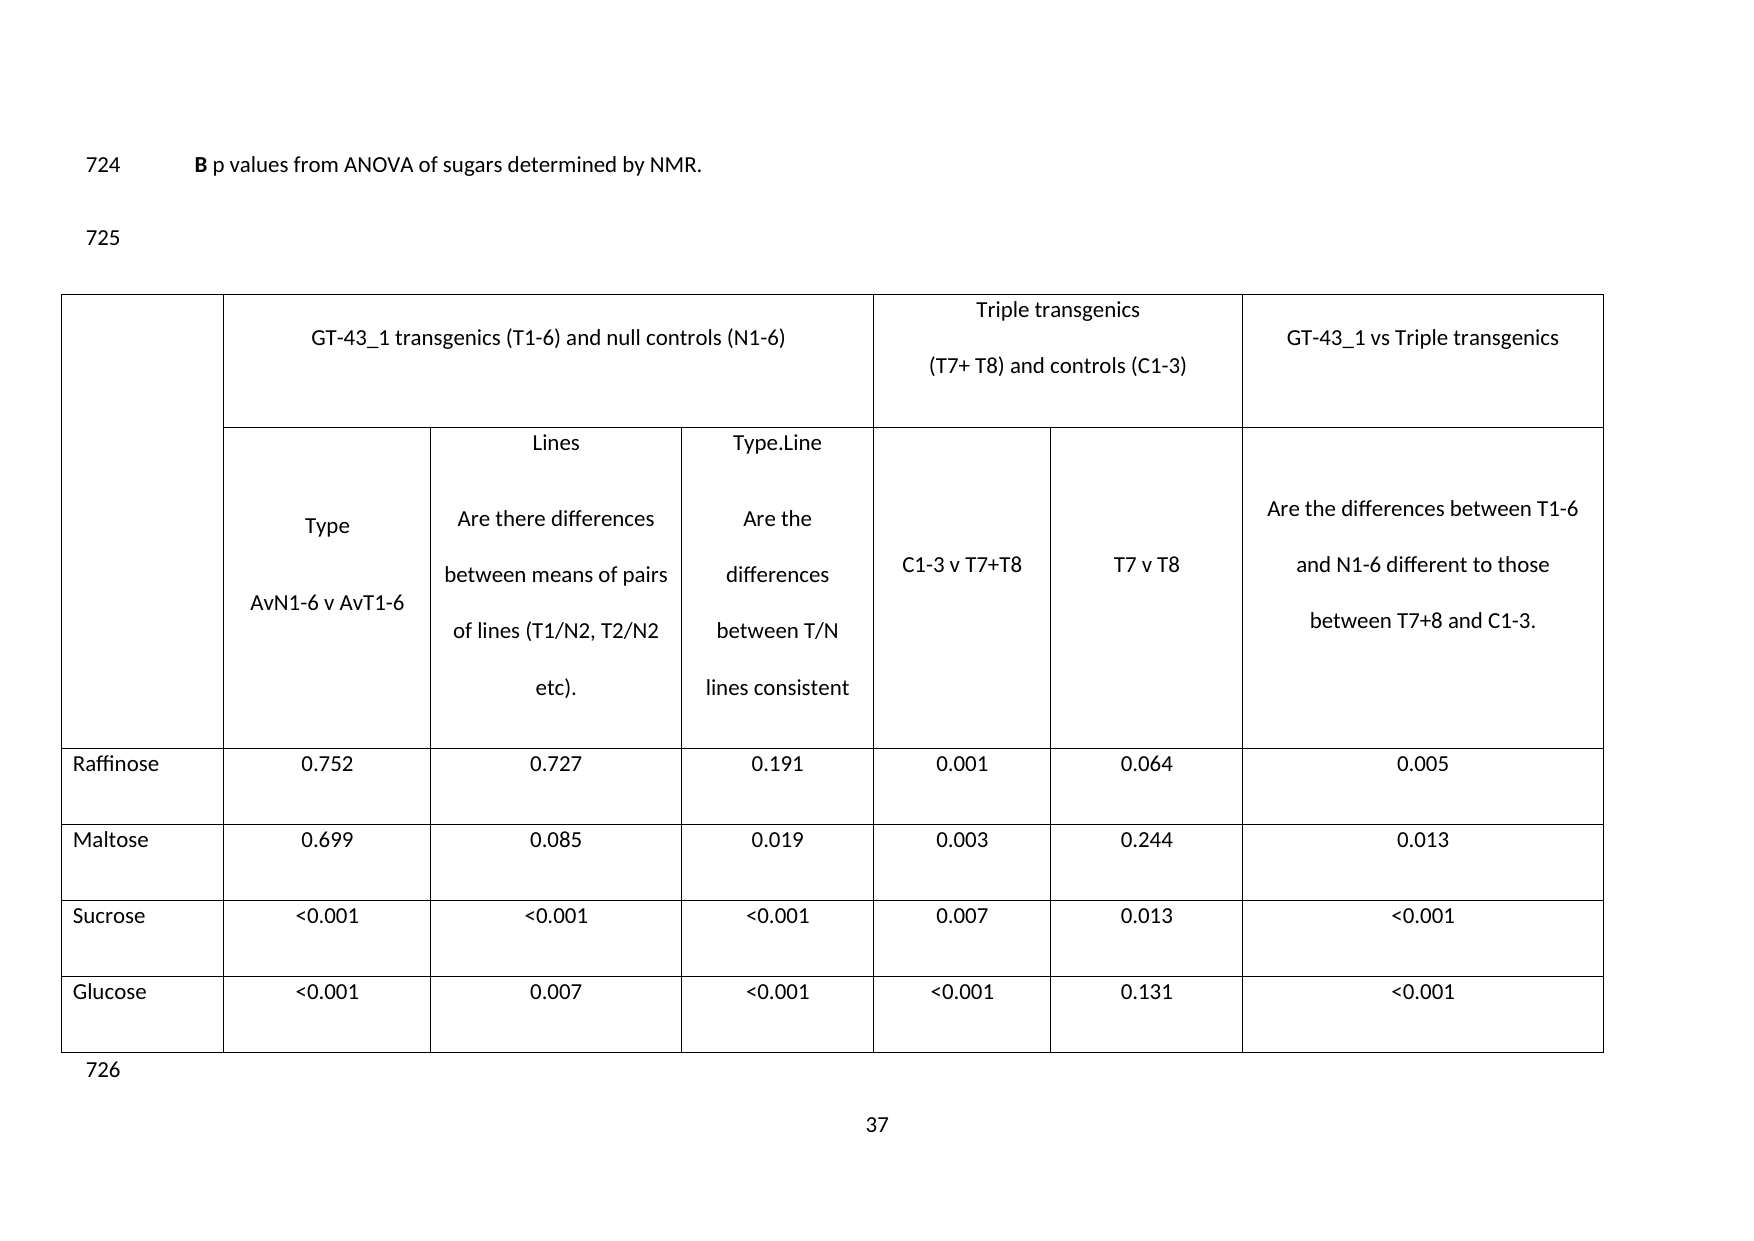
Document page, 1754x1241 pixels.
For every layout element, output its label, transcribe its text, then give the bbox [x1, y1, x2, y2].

table_header Triple transgenics (T7+ T8) and controls (C1-3) [874, 295, 1242, 427]
table_cell <0.001 [431, 901, 681, 976]
table_cell 0.727 [431, 749, 681, 824]
table_cell Glucose [62, 977, 223, 1052]
table_cell 0.013 [1051, 901, 1242, 976]
text B p values from ANOVA of sugars determined by NMR. [194, 150, 1604, 178]
table_cell Type AvN1-6 v AvT1-6 [224, 428, 430, 748]
table_cell Type.Line Are the differences between T/N lines consistent [682, 428, 873, 748]
table_cell 0.131 [1051, 977, 1242, 1052]
table_cell <0.001 [224, 901, 430, 976]
table_cell 0.064 [1051, 749, 1242, 824]
table_cell 0.191 [682, 749, 873, 824]
table_cell 0.013 [1243, 825, 1603, 900]
table_cell Lines Are there differences between means of pairs of lines (T1/N2, T2/N2 etc). [431, 428, 681, 748]
table_cell 0.699 [224, 825, 430, 900]
table_cell Maltose [62, 825, 223, 900]
table_cell 0.244 [1051, 825, 1242, 900]
table_cell <0.001 [1243, 977, 1603, 1052]
table_cell <0.001 [224, 977, 430, 1052]
table_cell 0.752 [224, 749, 430, 824]
table_cell Sucrose [62, 901, 223, 976]
table_cell C1-3 v T7+T8 [874, 428, 1050, 748]
table_cell 0.005 [1243, 749, 1603, 824]
table_header GT-43_1 vs Triple transgenics [1243, 295, 1603, 427]
table_cell 0.003 [874, 825, 1050, 900]
table_header GT-43_1 transgenics (T1-6) and null controls (N1-6) [224, 295, 873, 427]
table_cell 0.001 [874, 749, 1050, 824]
table_cell 0.007 [431, 977, 681, 1052]
table_header [62, 295, 223, 748]
table_cell <0.001 [682, 977, 873, 1052]
table_cell 0.085 [431, 825, 681, 900]
table_cell <0.001 [682, 901, 873, 976]
table_cell 0.019 [682, 825, 873, 900]
table_cell <0.001 [1243, 901, 1603, 976]
table_cell <0.001 [874, 977, 1050, 1052]
table_cell T7 v T8 [1051, 428, 1242, 748]
table_cell 0.007 [874, 901, 1050, 976]
table_cell Raffinose [62, 749, 223, 824]
table_cell Are the differences between T1-6 and N1-6 different to those between T7+8 and C1-3. [1243, 428, 1603, 748]
